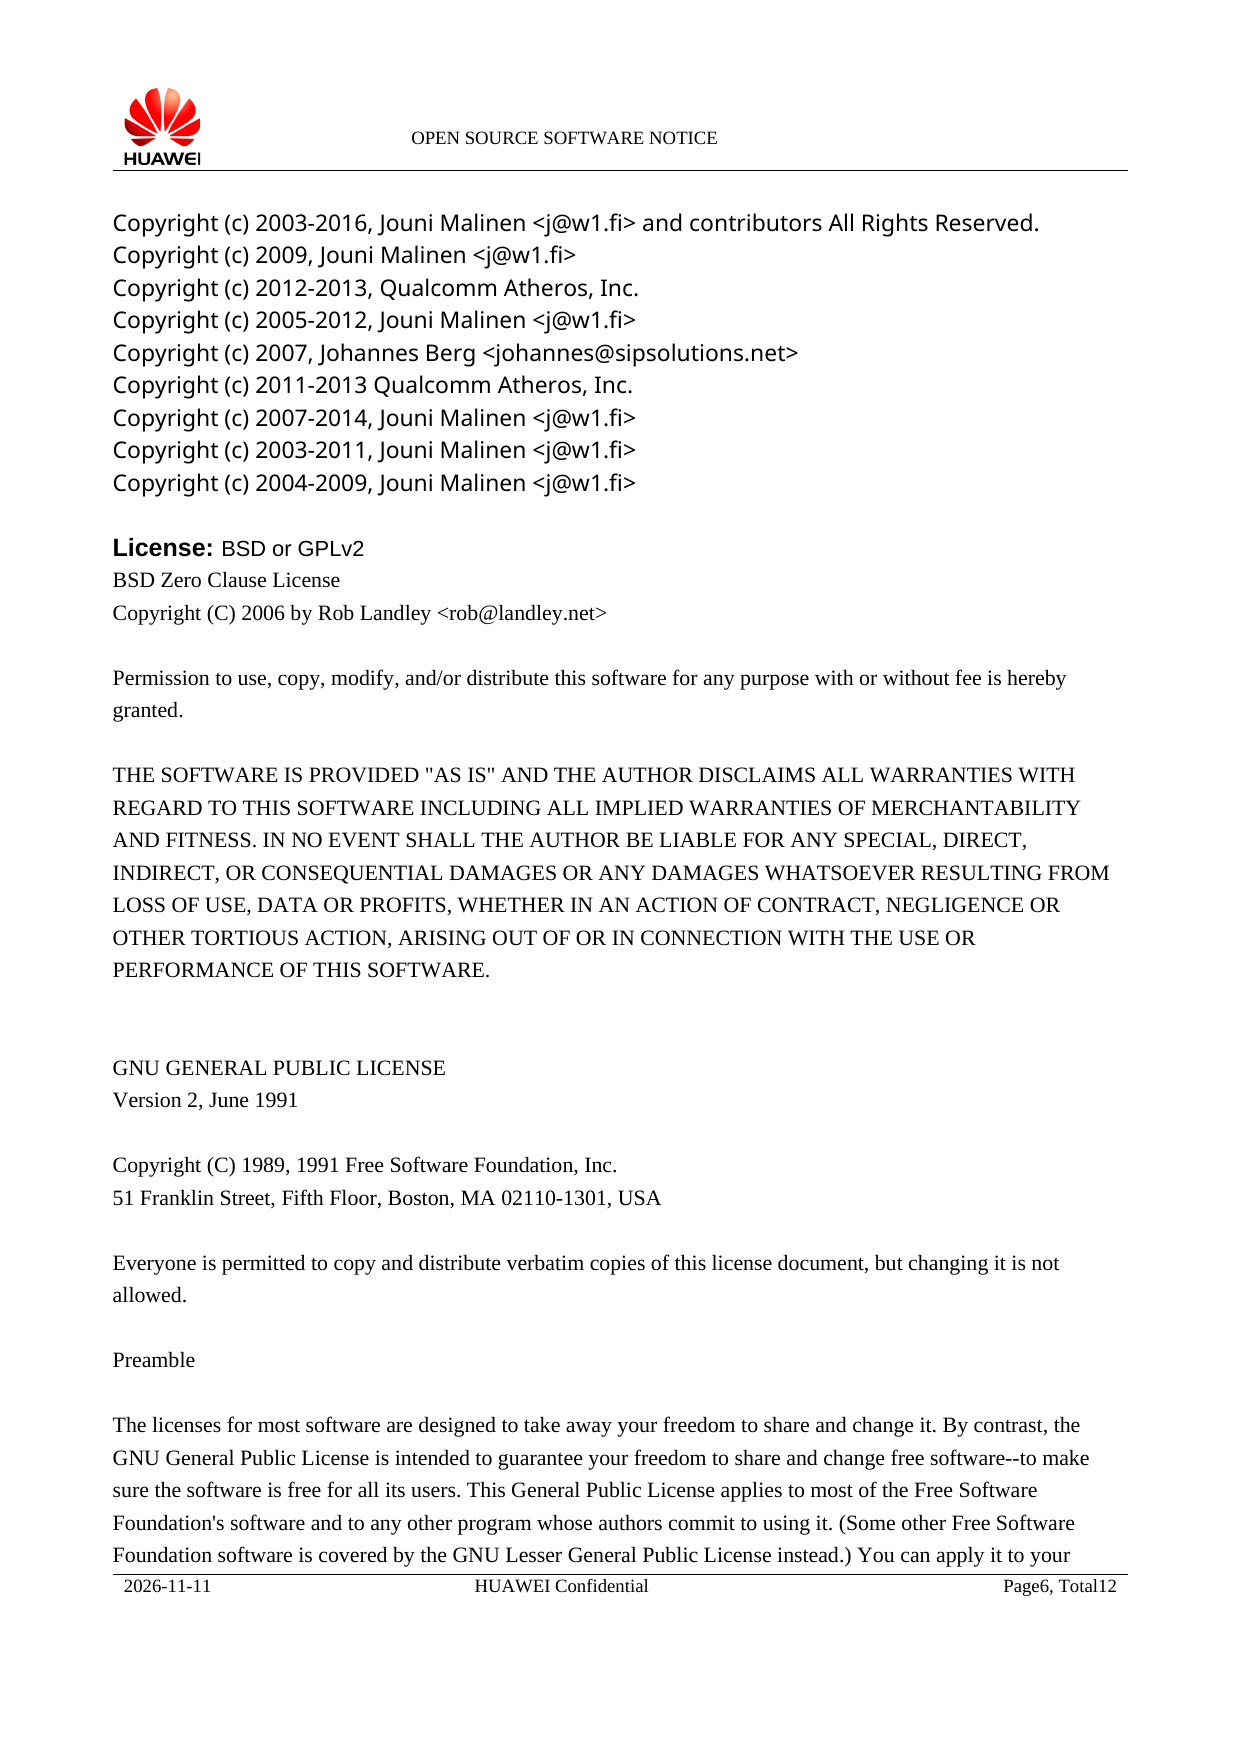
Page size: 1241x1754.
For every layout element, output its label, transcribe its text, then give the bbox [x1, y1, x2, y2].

picture [124, 88, 201, 165]
text License: BSD or GPLv2 [112, 531, 1128, 564]
